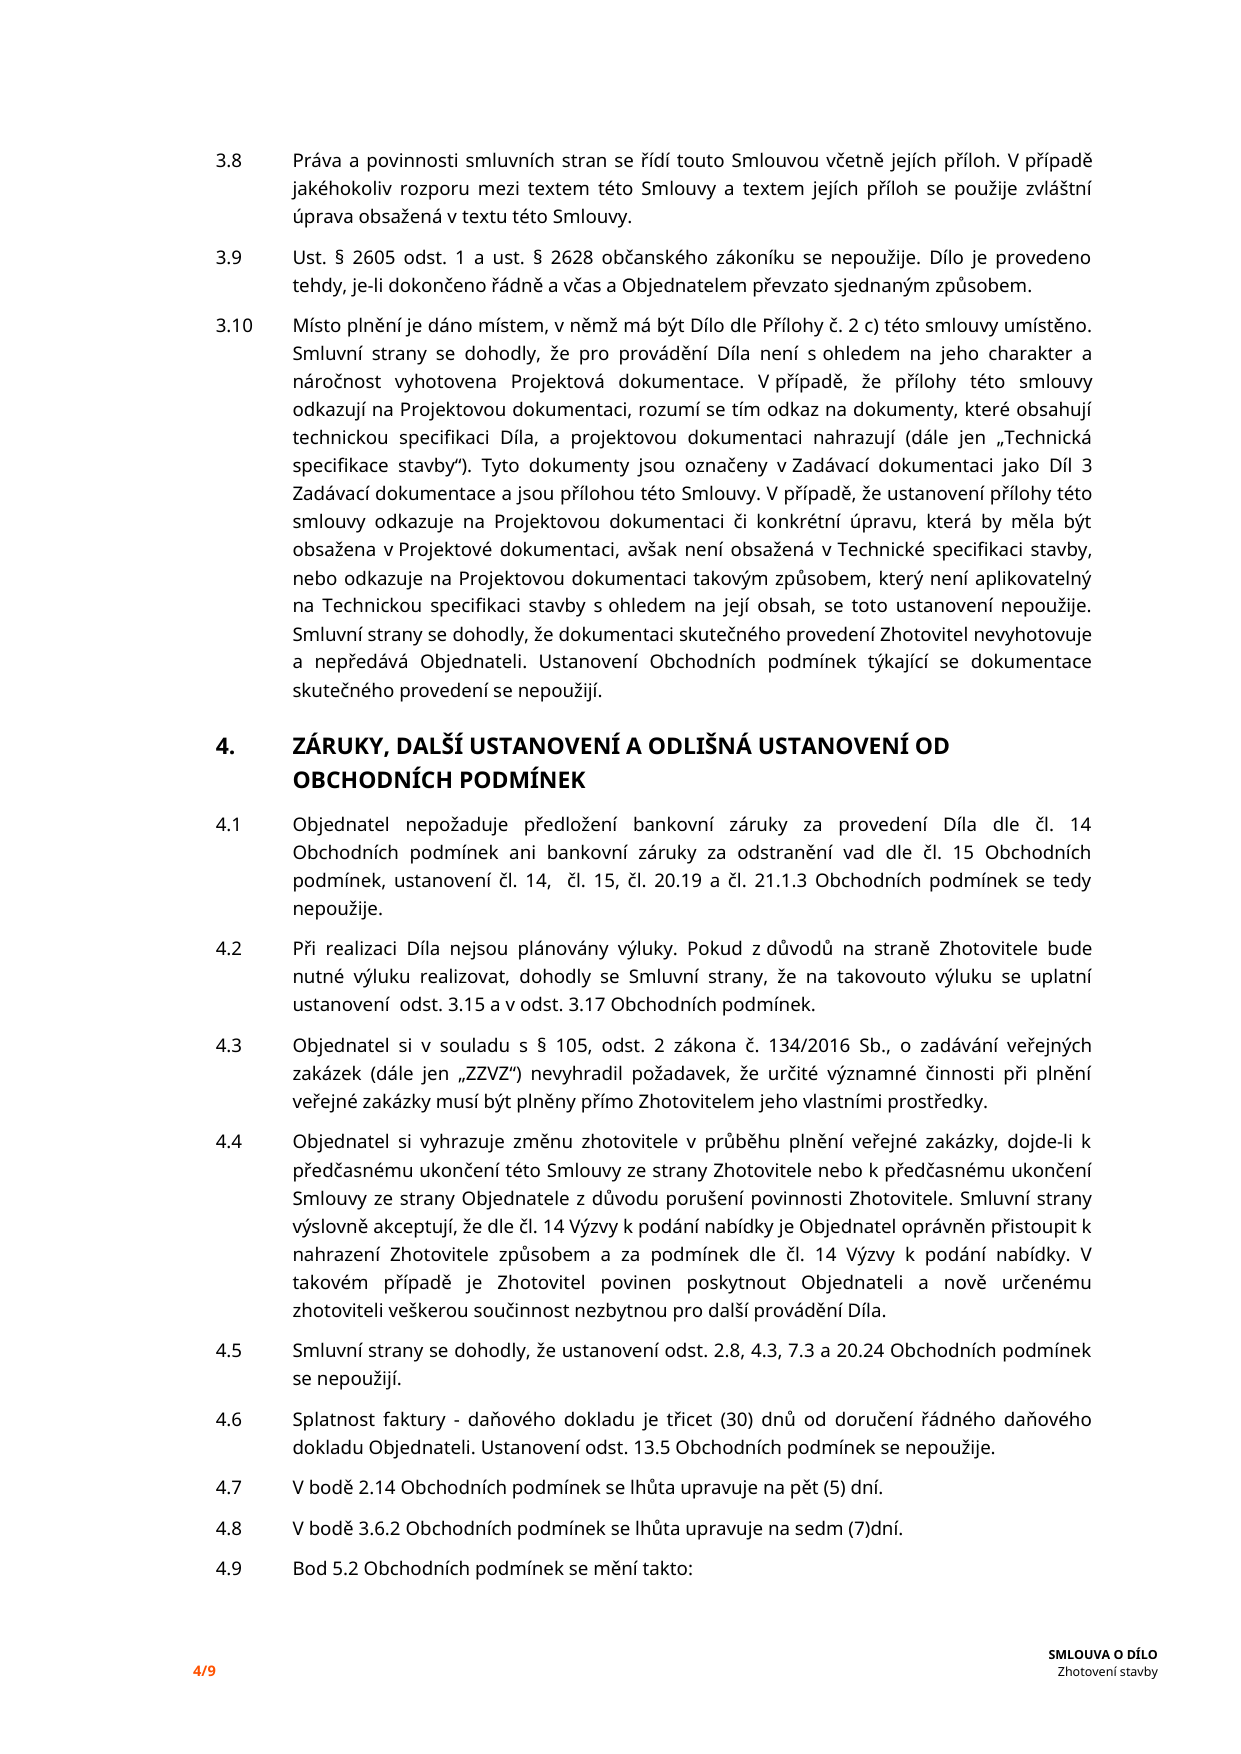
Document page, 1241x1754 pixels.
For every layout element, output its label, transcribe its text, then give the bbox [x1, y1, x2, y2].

text V bodě 2.14 Obchodních podmínek se lhůta upravuje na pět (5) dní. [216, 1474, 1093, 1500]
text Bod 5.2 Obchodních podmínek se mění takto: [216, 1556, 1093, 1581]
text Smluvní strany se dohodly, že ustanovení odst. 2.8, 4.3, 7.3 a 20.24 Obchodních podmínek se nepoužijí. [216, 1337, 1093, 1391]
text Ust. § 2605 odst. 1 a ust. § 2628 občanského zákoníku se nepoužije. Dílo je provedeno tehdy, je-li dokončeno řádně a včas a Objednatelem převzato sjednaným způsobem. [216, 244, 1093, 298]
text V bodě 3.6.2 Obchodních podmínek se lhůta upravuje na sedm (7)dní. [216, 1515, 1093, 1541]
text Objednatel nepožaduje předložení bankovní záruky za provedení Díla dle čl. 14 Obchodních podmínek ani bankovní záruky za odstranění vad dle čl. 15 Obchodních podmínek, ustanovení čl. 14, čl. 15, čl. 20.19 a čl. 21.1.3 Obchodních podmínek se tedy nepoužije. [216, 811, 1093, 921]
text Splatnost faktury - daňového dokladu je třicet (30) dnů od doručení řádného daňového dokladu Objednateli. Ustanovení odst. 13.5 Obchodních podmínek se nepoužije. [216, 1406, 1093, 1459]
text ZÁRUKY, DALŠÍ USTANOVENÍ A ODLIŠNÁ USTANOVENÍ OD OBCHODNÍCH PODMÍNEK [216, 730, 1093, 796]
text Práva a povinnosti smluvních stran se řídí touto Smlouvou včetně jejích příloh. V případě jakéhokoliv rozporu mezi textem této Smlouvy a textem jejích příloh se použije zvláštní úprava obsažená v textu této Smlouvy. [216, 147, 1093, 229]
text Místo plnění je dáno místem, v němž má být Dílo dle Přílohy č. 2 c) této smlouvy umístěno. Smluvní strany se dohodly, že pro provádění Díla není s ohledem na jeho charakter a náročnost vyhotovena Projektová dokumentace. V případě, že přílohy této smlouvy odkazují na Projektovou dokumentaci, rozumí se tím odkaz na dokumenty, které obsahují technickou specifikaci Díla, a projektovou dokumentaci nahrazují (dále jen „Technická specifikace stavby“). Tyto dokumenty jsou označeny v Zadávací dokumentaci jako Díl 3 Zadávací dokumentace a jsou přílohou této Smlouvy. V případě, že ustanovení přílohy této smlouvy odkazuje na Projektovou dokumentaci či konkrétní úpravu, která by měla být obsažena v Projektové dokumentaci, avšak není obsažená v Technické specifikaci stavby, nebo odkazuje na Projektovou dokumentaci takovým způsobem, který není aplikovatelný na Technickou specifikaci stavby s ohledem na její obsah, se toto ustanovení nepoužije. Smluvní strany se dohodly, že dokumentaci skutečného provedení Zhotovitel nevyhotovuje a nepředává Objednateli. Ustanovení Obchodních podmínek týkající se dokumentace skutečného provedení se nepoužijí. [216, 313, 1093, 702]
text Při realizaci Díla nejsou plánovány výluky. Pokud z důvodů na straně Zhotovitele bude nutné výluku realizovat, dohodly se Smluvní strany, že na takovouto výluku se uplatní ustanovení odst. 3.15 a v odst. 3.17 Obchodních podmínek. [216, 936, 1093, 1017]
text Objednatel si vyhrazuje změnu zhotovitele v průběhu plnění veřejné zakázky, dojde-li k předčasnému ukončení této Smlouvy ze strany Zhotovitele nebo k předčasnému ukončení Smlouvy ze strany Objednatele z důvodu porušení povinnosti Zhotovitele. Smluvní strany výslovně akceptují, že dle čl. 14 Výzvy k podání nabídky je Objednatel oprávněn přistoupit k nahrazení Zhotovitele způsobem a za podmínek dle čl. 14 Výzvy k podání nabídky. V takovém případě je Zhotovitel povinen poskytnout Objednateli a nově určenému zhotoviteli veškerou součinnost nezbytnou pro další provádění Díla. [216, 1129, 1093, 1322]
text Objednatel si v souladu s § 105, odst. 2 zákona č. 134/2016 Sb., o zadávání veřejných zakázek (dále jen „ZZVZ“) nevyhradil požadavek, že určité významné činnosti při plnění veřejné zakázky musí být plněny přímo Zhotovitelem jeho vlastními prostředky. [216, 1032, 1093, 1114]
